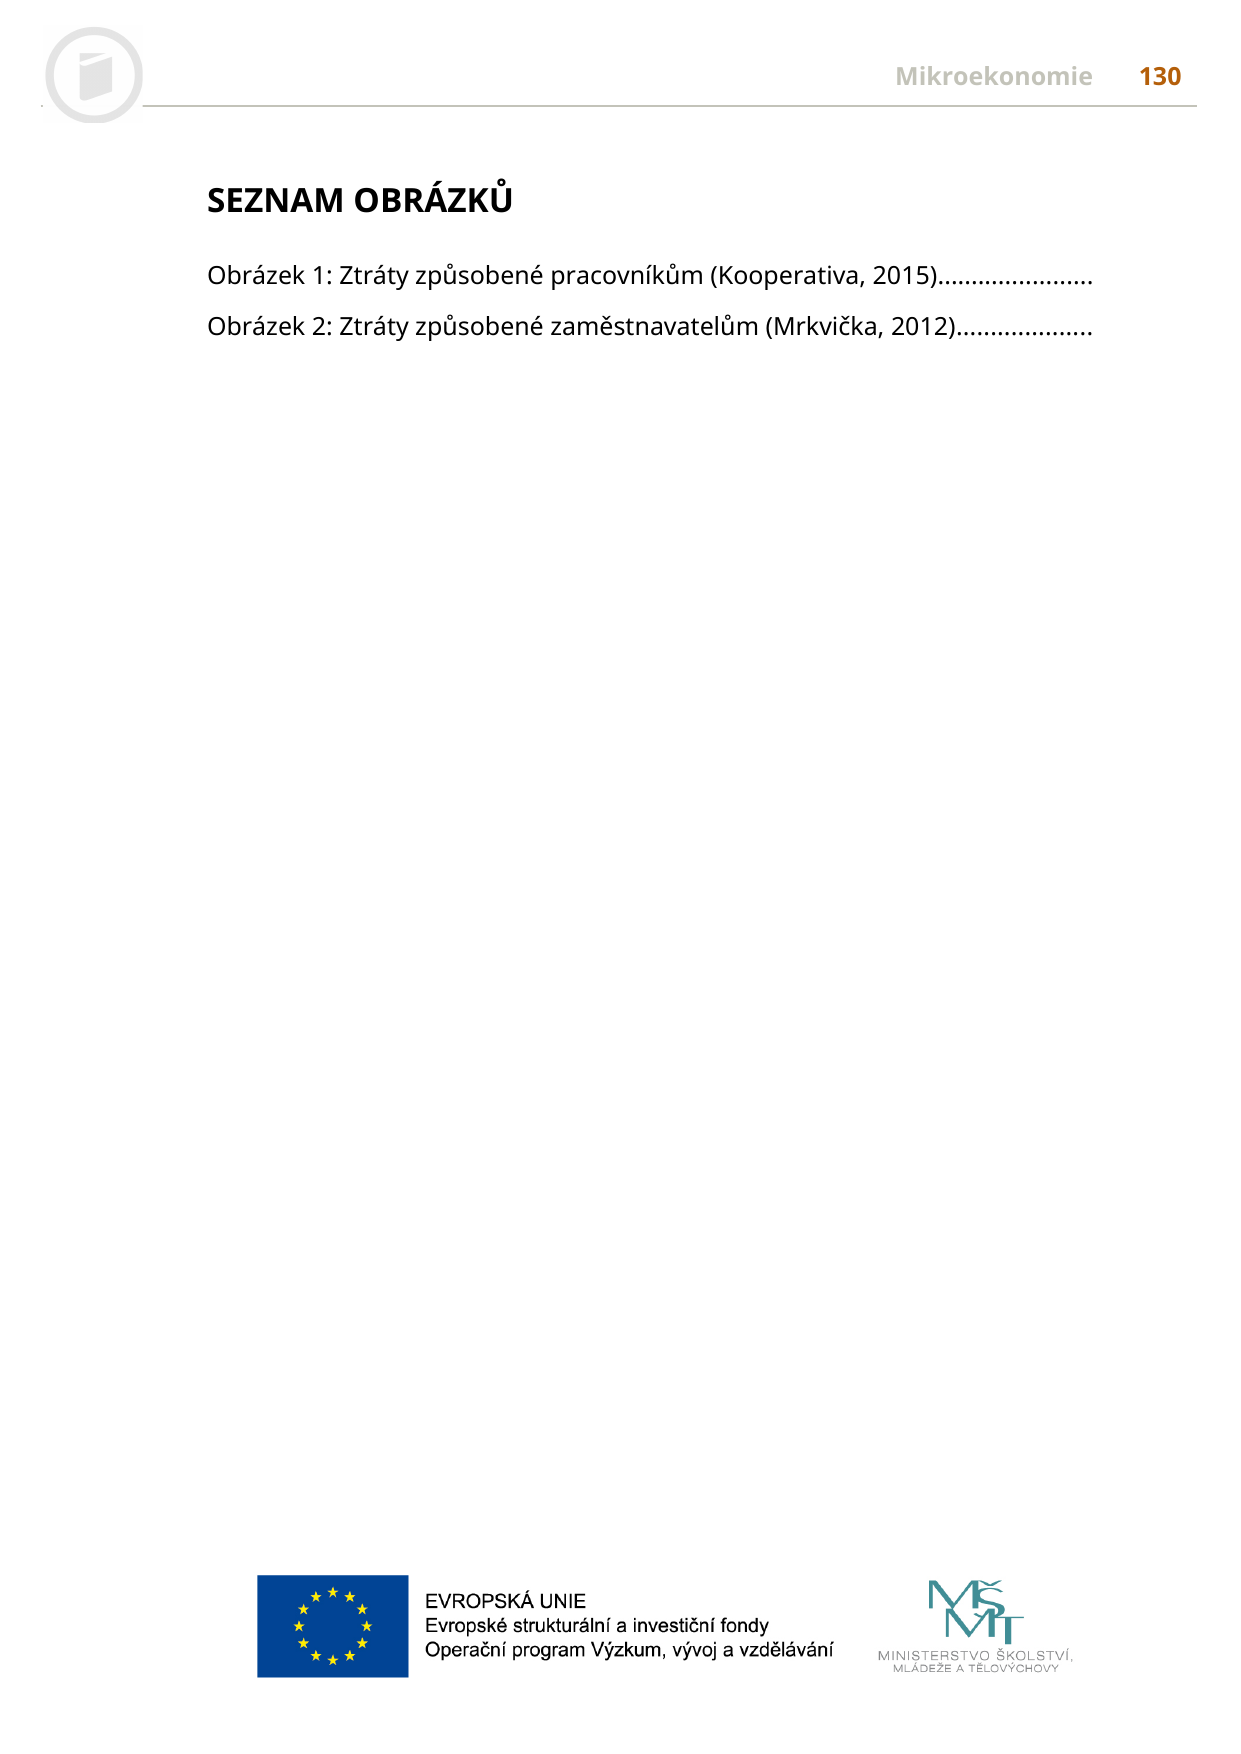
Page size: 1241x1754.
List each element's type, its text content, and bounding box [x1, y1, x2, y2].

text Seznam obrázků [207, 177, 1122, 223]
picture [206, 1524, 1123, 1728]
text Obrázek 1: Ztráty způsobené pracovníkům (Kooperativa, 2015) 35 [207, 258, 1063, 292]
text Obrázek 2: Ztráty způsobené zaměstnavatelům (Mrkvička, 2012) 36 [207, 309, 1063, 343]
